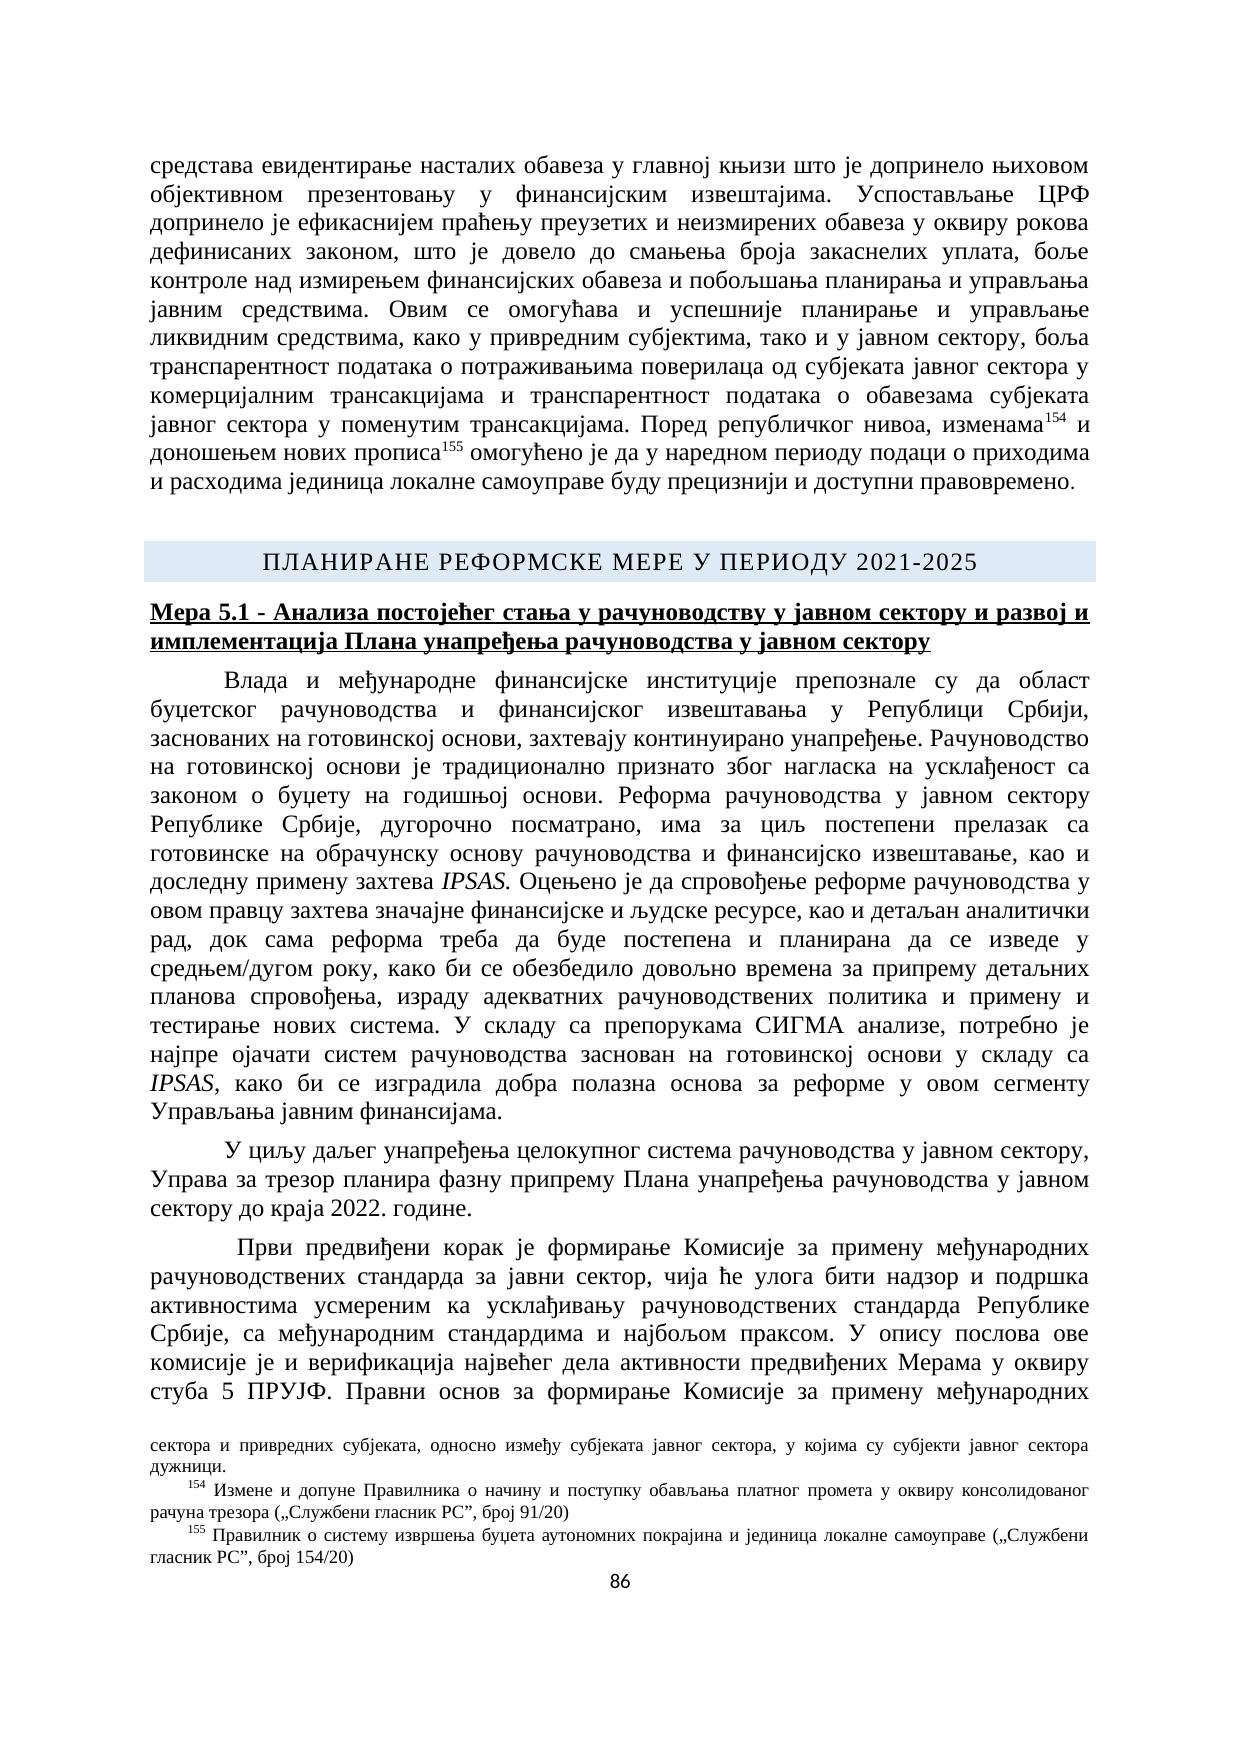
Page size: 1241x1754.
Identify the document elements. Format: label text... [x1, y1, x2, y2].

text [150, 150, 1090, 495]
text У циљу даљег унапређења целокупног система рачуноводства у јавном сектору, Управа за трезор планира фазну припрему Плана унапређења рачуноводства у јавном сектору до краја 2022. године. [150, 1136, 1090, 1222]
text Влада и међународне финансијске институције препознале су да област буџетског рачуноводства и финансијског извештавања у Републици Србији, заснованих на готовинској основи, захтевају континуирано унапређење. Рачуноводство на готовинској основи је традиционално признато због нагласка на усклађеност са законом о буџету на годишњој основи. Реформа рачуноводства у јавном сектору Републике Србије, дугорочно посматрано, има за циљ постепени прелазак са готовинске на обрачунску основу рачуноводства и финансијско извештавање, као и доследну примену захтева IPSAS. Оцењено је да спровођење реформе рачуноводства у овом правцу захтева значајне финансијске и људске ресурсе, као и детаљан аналитички рад, док сама реформа треба да буде постепена и планирана да се изведе у средњем/дугом року, како би се обезбедило довољно времена за припрему детаљних планова спровођења, израду адекватних рачуноводствених политика и примену и тестирање нових система. У складу са препорукама СИГМА анализе, потребно је најпре ојачати систем рачуноводства заснован на готовинској основи у складу са IPSAS, како би се изградила добра полазна основа за реформе у овом сегменту Управљања јавним финансијама. [150, 665, 1090, 1125]
text Мера 5.1 - Анализа постојећег стања у рачуноводству у јавном сектору и развој и имплементација Плана унапређења рачуноводства у јавном сектору [150, 597, 1090, 622]
text Мера 5.1 - Анализа постојећег стања у рачуноводству у јавном сектору и развој и имплементација Плана унапређења рачуноводства у јавном сектору [150, 624, 1090, 655]
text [150, 1232, 1090, 1405]
subtitle Планиране реформске мере у периоду 2021-2025 [150, 548, 1090, 576]
